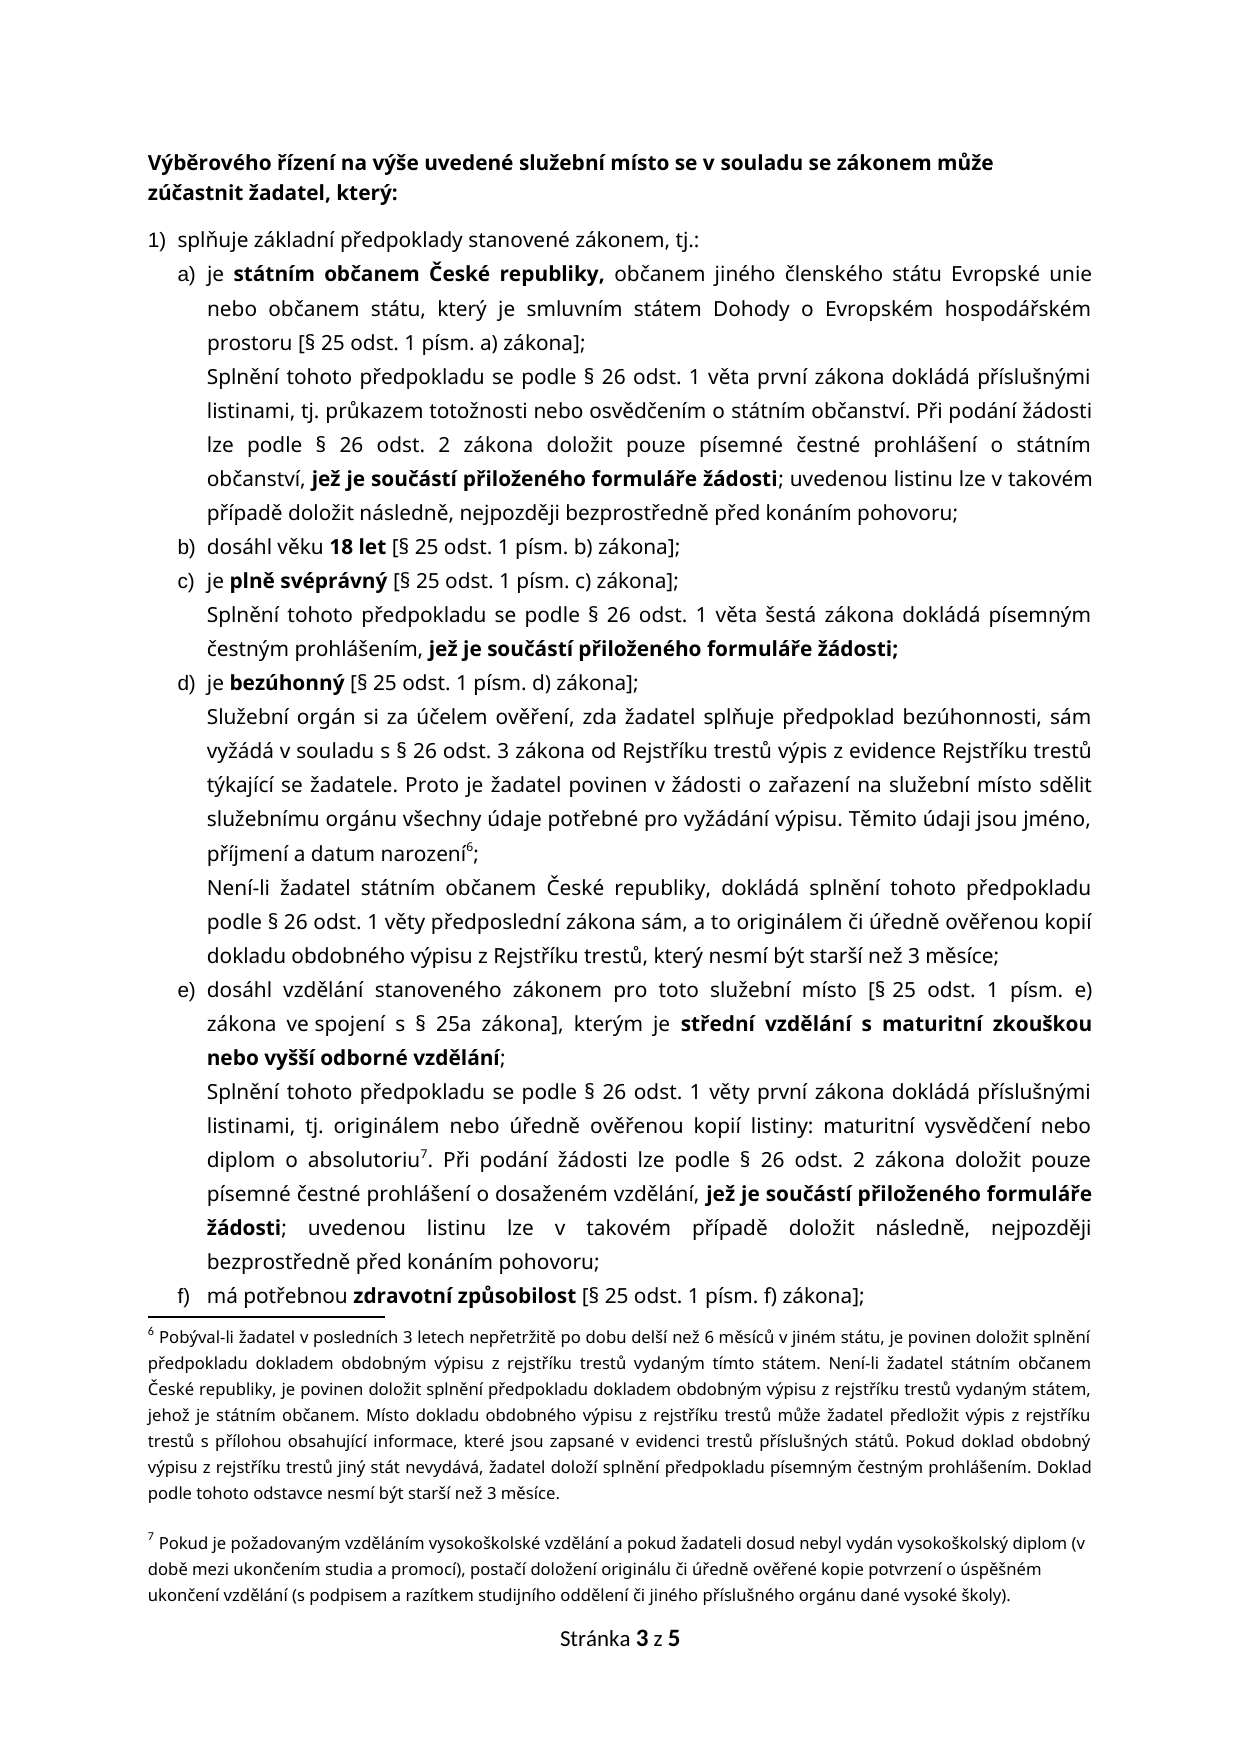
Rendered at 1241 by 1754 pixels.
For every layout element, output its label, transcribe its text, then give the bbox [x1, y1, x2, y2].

list je plně svéprávný [§ 25 odst. 1 písm. c) zákona]; [177, 566, 1093, 594]
list je bezúhonný [§ 25 odst. 1 písm. d) zákona]; [177, 668, 1093, 697]
text Výběrového řízení na výše uvedené služební místo se v souladu se zákonem může zúčastnit žadatel, který: [148, 148, 1093, 207]
text Není-li žadatel státním občanem České republiky, dokládá splnění tohoto předpokladu podle § 26 odst. 1 věty předposlední zákona sám, a to originálem či úředně ověřenou kopií dokladu obdobného výpisu z Rejstříku trestů, který nesmí být starší než 3 měsíce; [207, 873, 1093, 969]
list splňuje základní předpoklady stanovené zákonem, tj.: [148, 226, 1093, 254]
text Splnění tohoto předpokladu se podle § 26 odst. 1 věty první zákona dokládá příslušnými listinami, tj. originálem nebo úředně ověřenou kopií listiny: maturitní vysvědčení nebo diplom o absolutoriu. Při podání žádosti lze podle § 26 odst. 2 zákona doložit pouze písemné čestné prohlášení o dosaženém vzdělání, jež je součástí přiloženého formuláře žádosti; uvedenou listinu lze v takovém případě doložit následně, nejpozději bezprostředně před konáním pohovoru; [207, 1077, 1093, 1276]
text Splnění tohoto předpokladu se podle § 26 odst. 1 věta první zákona dokládá příslušnými listinami, tj. průkazem totožnosti nebo osvědčením o státním občanství. Při podání žádosti lze podle § 26 odst. 2 zákona doložit pouze písemné čestné prohlášení o státním občanství, jež je součástí přiloženého formuláře žádosti; uvedenou listinu lze v takovém případě doložit následně, nejpozději bezprostředně před konáním pohovoru; [207, 362, 1093, 526]
list dosáhl vzdělání stanoveného zákonem pro toto služební místo [§ 25 odst. 1 písm. e) zákona ve spojení s § 25a zákona], kterým je střední vzdělání s maturitní zkouškou nebo vyšší odborné vzdělání; [177, 975, 1093, 1071]
text Služební orgán si za účelem ověření, zda žadatel splňuje předpoklad bezúhonnosti, sám vyžádá v souladu s § 26 odst. 3 zákona od Rejstříku trestů výpis z evidence Rejstříku trestů týkající se žadatele. Proto je žadatel povinen v žádosti o zařazení na služební místo sdělit služebnímu orgánu všechny údaje potřebné pro vyžádání výpisu. Těmito údaji jsou jméno, příjmení a datum narození; [207, 702, 1093, 867]
list je státním občanem České republiky, občanem jiného členského státu Evropské unie nebo občanem státu, který je smluvním státem Dohody o Evropském hospodářském prostoru [§ 25 odst. 1 písm. a) zákona]; [177, 259, 1093, 356]
list dosáhl věku 18 let [§ 25 odst. 1 písm. b) zákona]; [177, 532, 1093, 561]
list má potřebnou zdravotní způsobilost [§ 25 odst. 1 písm. f) zákona]; [177, 1281, 1093, 1310]
text Splnění tohoto předpokladu se podle § 26 odst. 1 věta šestá zákona dokládá písemným čestným prohlášením, jež je součástí přiloženého formuláře žádosti; [207, 600, 1093, 663]
